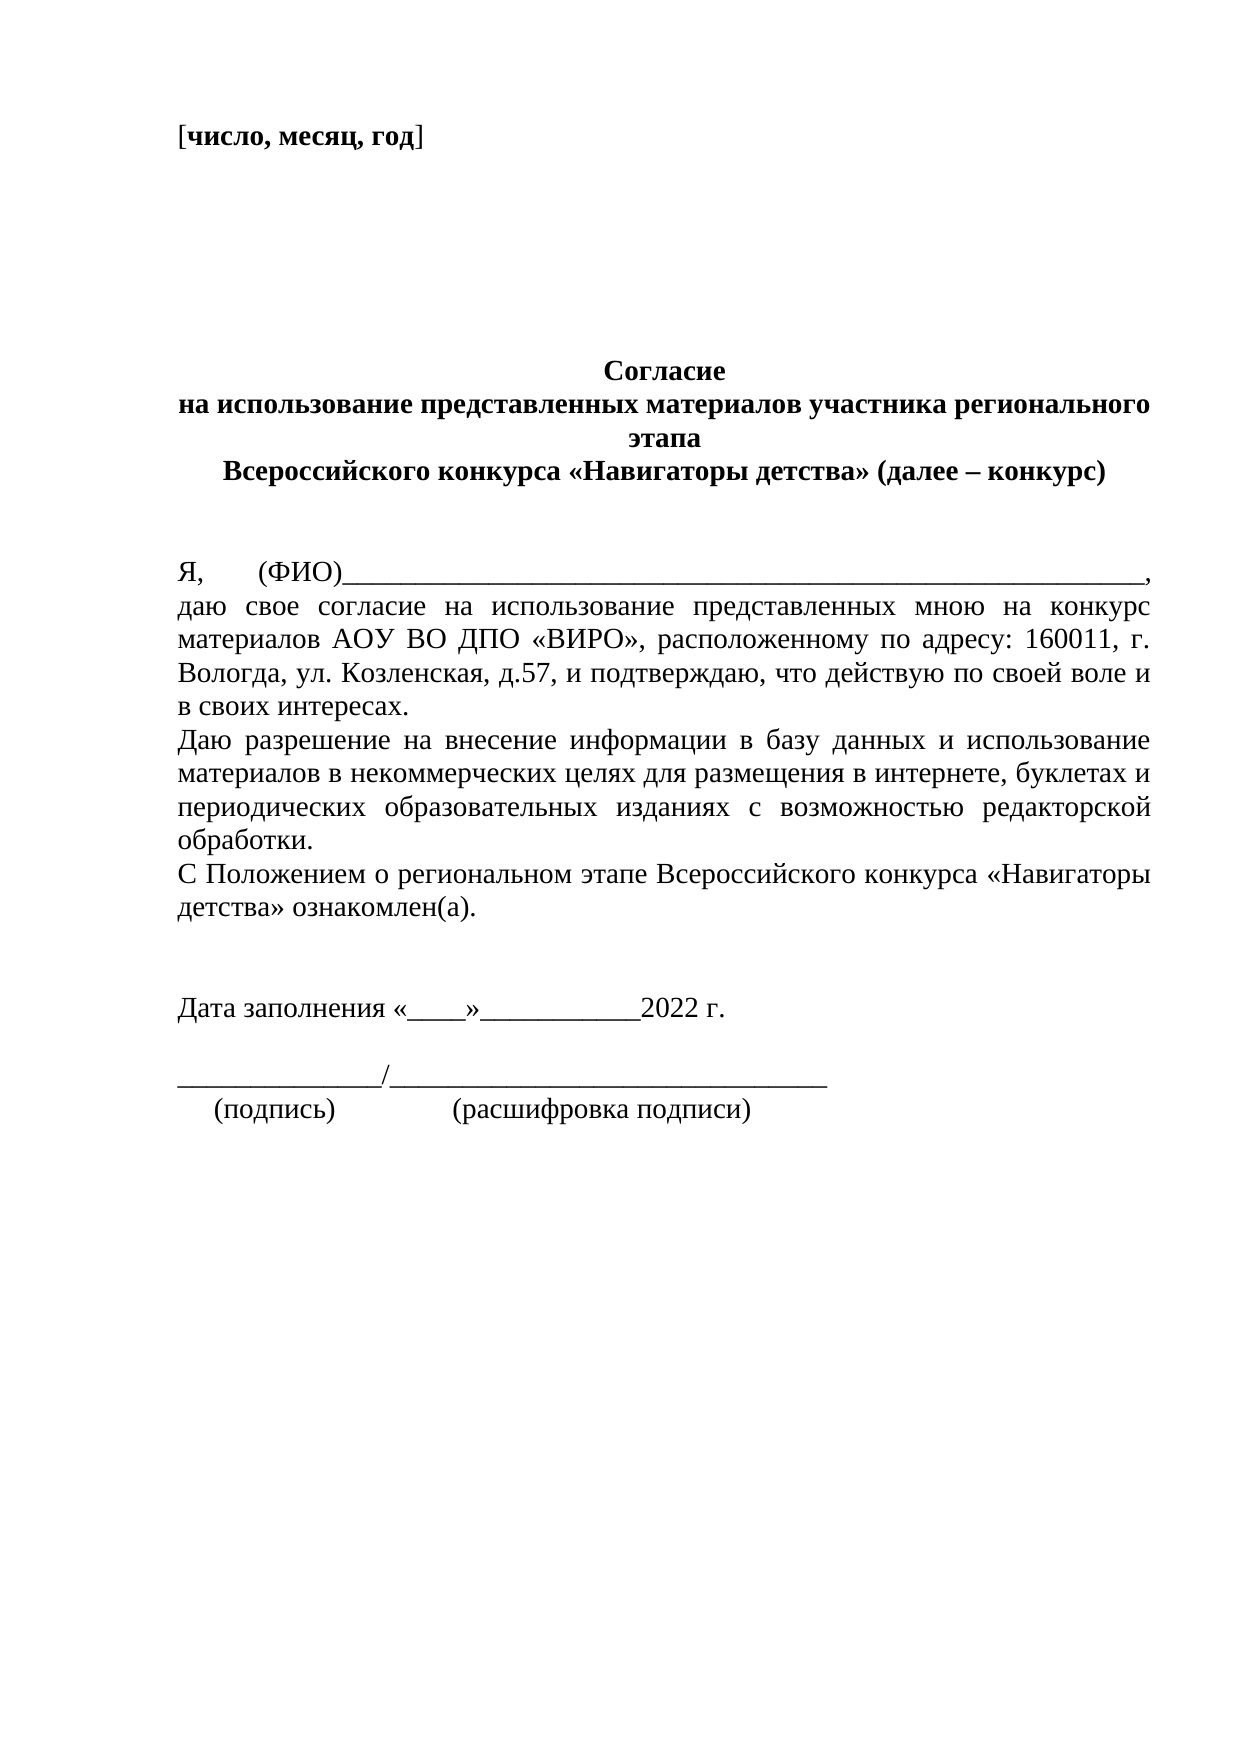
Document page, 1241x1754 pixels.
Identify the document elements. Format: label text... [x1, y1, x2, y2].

text [число, месяц, год] [177, 118, 1152, 152]
text на использование представленных материалов участника регионального этапа [177, 386, 1152, 453]
text (подпись) (расшифровка подписи) [177, 1091, 1152, 1124]
text С Положением о региональном этапе Всероссийского конкурса «Навигаторы детства» ознакомлен(а). [177, 856, 1152, 923]
text Дата заполнения «____»___________2022 г. [177, 990, 1152, 1024]
text ______________/______________________________ [177, 1057, 1152, 1091]
text Даю разрешение на внесение информации в базу данных и использование материалов в некоммерческих целях для размещения в интернете, буклетах и периодических образовательных изданиях с возможностью редакторской обработки. [177, 722, 1152, 856]
text Всероссийского конкурса «Навигаторы детства» (далее – конкурс) [177, 453, 1152, 487]
text Я, (ФИО)_______________________________________________________, даю свое согласие на использование представленных мною на конкурс материалов АОУ ВО ДПО «ВИРО», расположенному по адресу: 160011, г. Вологда, ул. Козленская, д.57, и подтверждаю, что действую по своей воле и в своих интересах. [177, 554, 1152, 722]
text Согласие [177, 353, 1152, 386]
